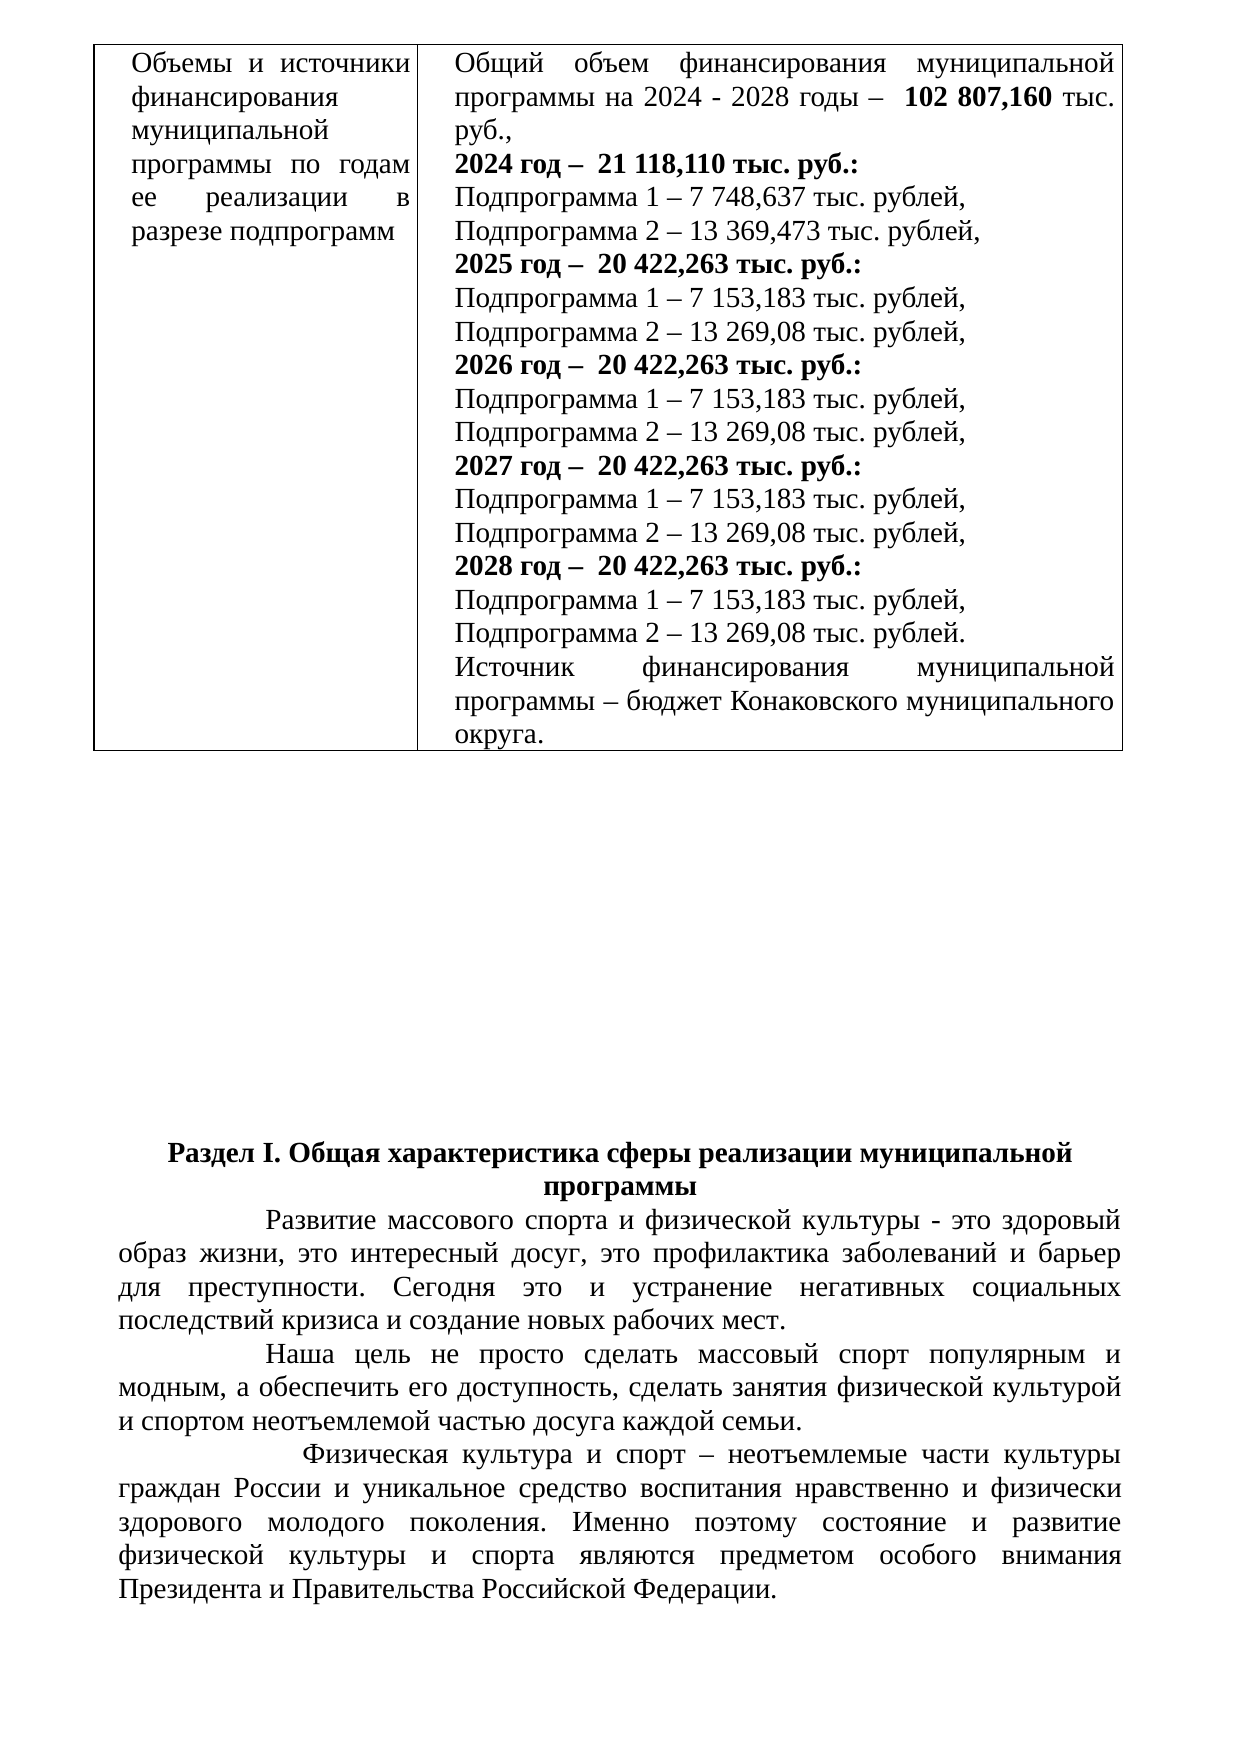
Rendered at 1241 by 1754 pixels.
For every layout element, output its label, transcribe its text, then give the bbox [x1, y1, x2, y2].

table_cell Объемы и источники финансирования муниципальной программы по годам ее реализации в разрезе подпрограмм [95, 45, 417, 750]
text Развитие массового спорта и физической культуры - это здоровый образ жизни, это интересный досуг, это профилактика заболеваний и барьер для преступности. Сегодня это и устранение негативных социальных последствий кризиса и создание новых рабочих мест. [118, 1202, 1122, 1336]
text Наша цель не просто сделать массовый спорт популярным и модным, а обеспечить его доступность, сделать занятия физической культурой и спортом неотъемлемой частью досуга каждой семьи. [118, 1336, 1122, 1437]
text Физическая культура и спорт – неотъемлемые части культуры граждан России и уникальное средство воспитания нравственно и физически здорового молодого поколения. Именно поэтому состояние и развитие физической культуры и спорта являются предметом особого внимания Президента и Правительства Российской Федерации. [118, 1437, 1122, 1604]
text Раздел I. Общая характеристика сферы реализации муниципальной программы [118, 1135, 1122, 1202]
table_cell Общий объем финансирования муниципальной программы на 2024 - 2028 годы – 102 807,160 тыс. руб., 2024 год – 21 118,110 тыс. руб.: Подпрограмма 1 – 7 748,637 тыс. рублей, Подпрограмма 2 – 13 369,473 тыс. рублей, 2025 год – 20 422,263 тыс. руб.: Подпрограмма 1 – 7 153,183 тыс. рублей, Подпрограмма 2 – 13 269,08 тыс. рублей, 2026 год – 20 422,263 тыс. руб.: Подпрограмма 1 – 7 153,183 тыс. рублей, Подпрограмма 2 – 13 269,08 тыс. рублей, 2027 год – 20 422,263 тыс. руб.: Подпрограмма 1 – 7 153,183 тыс. рублей, Подпрограмма 2 – 13 269,08 тыс. рублей, 2028 год – 20 422,263 тыс. руб.: Подпрограмма 1 – 7 153,183 тыс. рублей, Подпрограмма 2 – 13 269,08 тыс. рублей. Источник финансирования муниципальной программы – бюджет Конаковского муниципального округа. [418, 45, 1122, 750]
